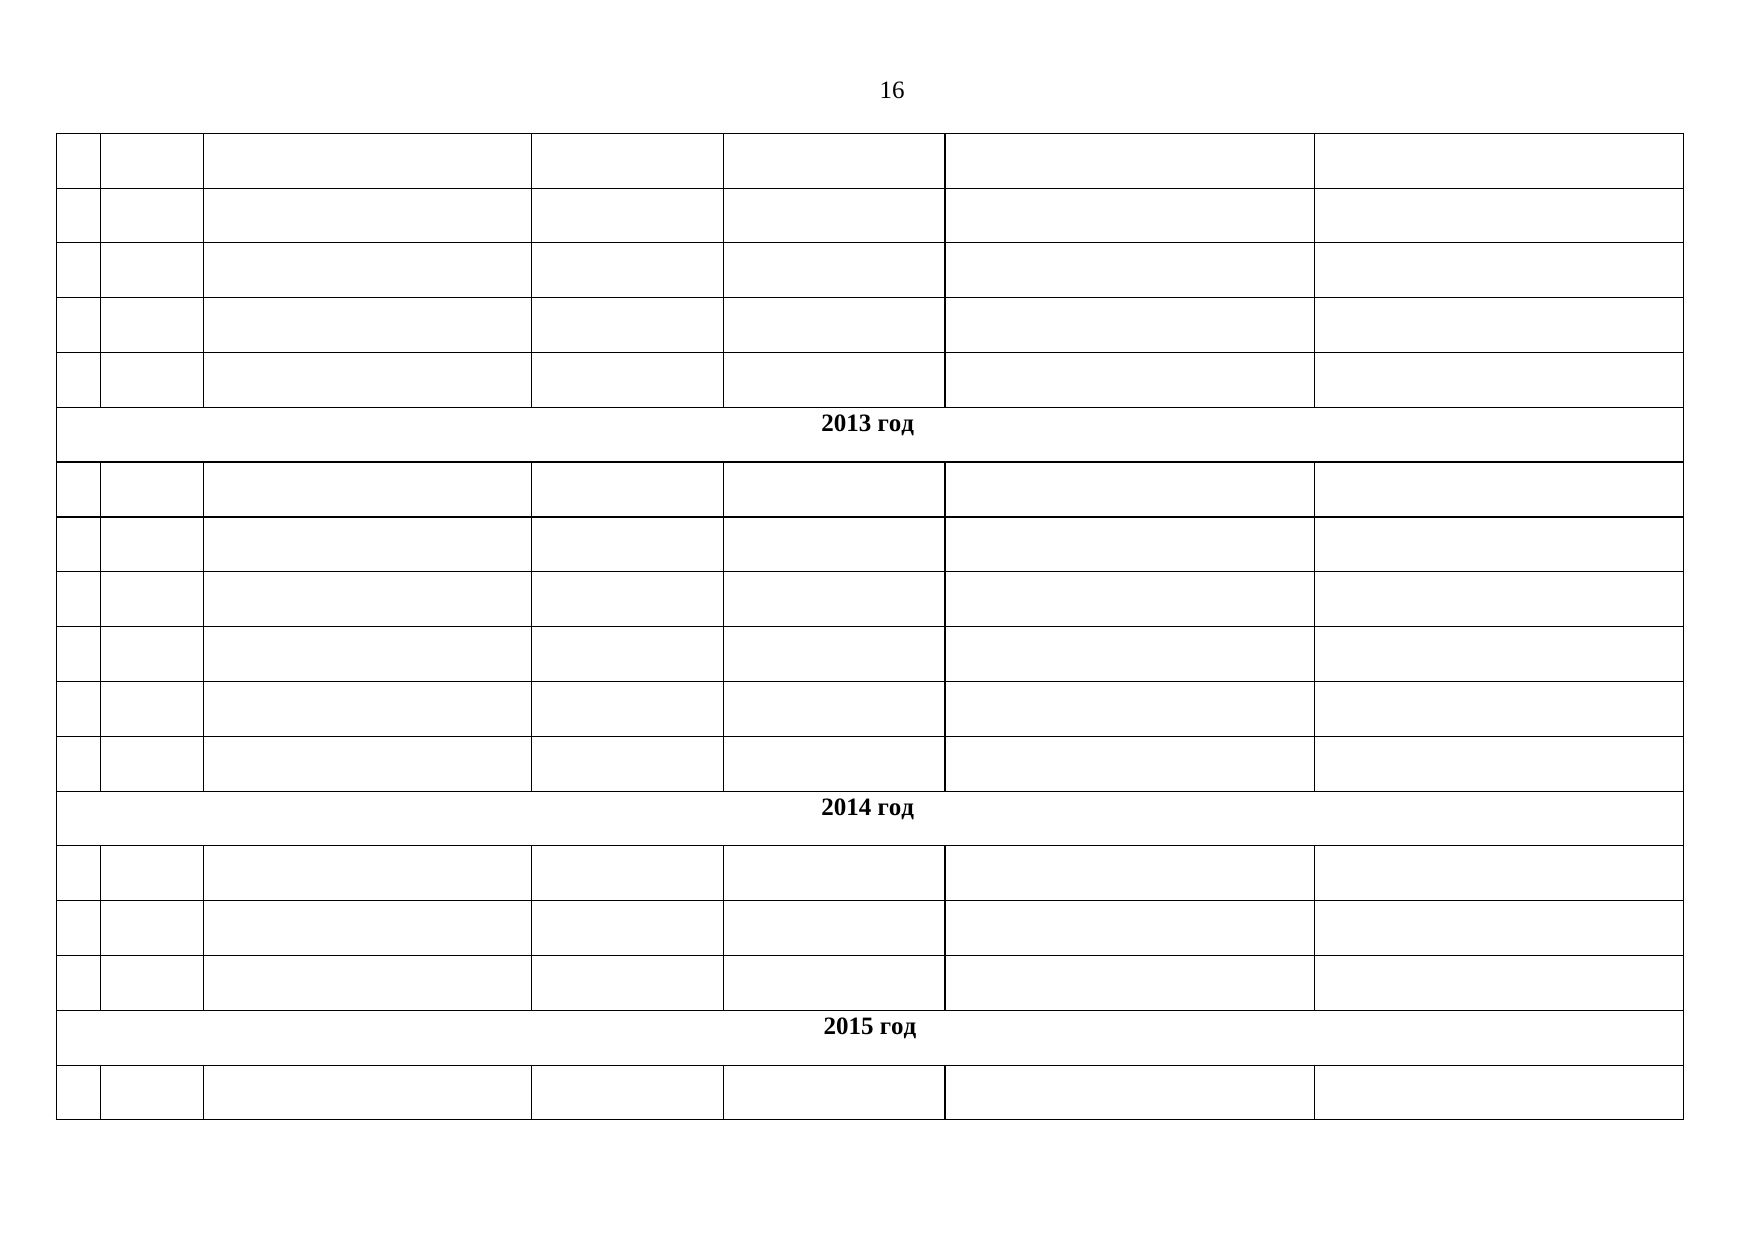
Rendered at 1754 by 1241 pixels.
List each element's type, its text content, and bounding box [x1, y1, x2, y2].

table_cell [946, 682, 1314, 736]
table_cell [204, 518, 531, 571]
table_cell [532, 737, 723, 791]
table_cell [101, 682, 203, 736]
table_cell [1315, 1066, 1683, 1119]
table_cell [532, 956, 723, 1010]
table_cell 2013 год [57, 408, 1683, 461]
table_cell [204, 737, 531, 791]
table_cell [946, 1066, 1314, 1119]
table_cell [724, 737, 944, 791]
table_cell [1315, 682, 1683, 736]
table_cell 2015 год [57, 1011, 1683, 1064]
table_cell [946, 846, 1314, 900]
table_cell [57, 189, 100, 242]
table_cell [724, 243, 944, 297]
table_cell [532, 572, 723, 626]
table_cell [1315, 846, 1683, 900]
table_cell [57, 737, 100, 791]
table_cell [1315, 572, 1683, 626]
table_cell [946, 243, 1314, 297]
table_cell [1315, 134, 1683, 187]
table_cell [532, 518, 723, 571]
table_cell [57, 901, 100, 955]
table_cell [1315, 353, 1683, 407]
table_cell [204, 627, 531, 681]
table_cell [204, 572, 531, 626]
table_cell [57, 518, 100, 571]
table_cell [946, 463, 1314, 516]
table_cell [946, 134, 1314, 187]
table_cell [946, 298, 1314, 352]
table_cell [57, 463, 100, 516]
table_cell [532, 682, 723, 736]
table_cell [1315, 737, 1683, 791]
table_cell [724, 901, 944, 955]
table_cell [1315, 956, 1683, 1010]
table_cell [101, 1066, 203, 1119]
table_cell [101, 463, 203, 516]
table_cell [101, 627, 203, 681]
table_cell [1315, 189, 1683, 242]
table_cell [204, 353, 531, 407]
table_cell [57, 682, 100, 736]
table_cell [724, 846, 944, 900]
table_cell 2014 год [57, 792, 1683, 845]
table_cell [532, 463, 723, 516]
table_cell [57, 1066, 100, 1119]
table_cell [946, 353, 1314, 407]
table_cell [532, 901, 723, 955]
table_cell [724, 134, 944, 187]
table_cell [101, 572, 203, 626]
table_cell [532, 243, 723, 297]
table_cell [1315, 463, 1683, 516]
table_cell [724, 518, 944, 571]
table_cell [204, 956, 531, 1010]
table_cell [57, 353, 100, 407]
table_cell [101, 518, 203, 571]
table_cell [204, 682, 531, 736]
table_cell [1315, 518, 1683, 571]
table_cell [724, 463, 944, 516]
table_cell [57, 298, 100, 352]
table_cell [101, 298, 203, 352]
table_cell [532, 1066, 723, 1119]
table_cell [946, 956, 1314, 1010]
table_cell [101, 134, 203, 187]
table_cell [101, 846, 203, 900]
table_cell [532, 846, 723, 900]
table_cell [724, 682, 944, 736]
table_cell [532, 189, 723, 242]
table_cell [532, 298, 723, 352]
table_cell [946, 189, 1314, 242]
table_cell [204, 846, 531, 900]
table_cell [204, 134, 531, 187]
table_cell [1315, 901, 1683, 955]
table_cell [946, 572, 1314, 626]
table_cell [724, 627, 944, 681]
table_cell [204, 243, 531, 297]
table_cell [101, 189, 203, 242]
table_cell [724, 1066, 944, 1119]
table_cell [946, 627, 1314, 681]
table_cell [101, 353, 203, 407]
table_cell [101, 956, 203, 1010]
table_cell [724, 956, 944, 1010]
table_cell [57, 243, 100, 297]
table_cell [204, 298, 531, 352]
table_cell [1315, 243, 1683, 297]
table_cell [101, 243, 203, 297]
table_cell [724, 572, 944, 626]
table_cell [724, 189, 944, 242]
table_cell [101, 901, 203, 955]
table_cell [57, 627, 100, 681]
table_cell [101, 737, 203, 791]
table_cell [57, 134, 100, 187]
table_cell [204, 463, 531, 516]
table_cell [204, 901, 531, 955]
table_cell [57, 846, 100, 900]
table_cell [946, 518, 1314, 571]
table_cell [57, 572, 100, 626]
table_cell [1315, 627, 1683, 681]
table_cell [204, 1066, 531, 1119]
table_cell [532, 627, 723, 681]
table_cell [204, 189, 531, 242]
table_cell [57, 956, 100, 1010]
table_cell [724, 298, 944, 352]
table_cell [946, 737, 1314, 791]
table_cell [724, 353, 944, 407]
table_cell [532, 134, 723, 187]
table_cell [1315, 298, 1683, 352]
table_cell [946, 901, 1314, 955]
table_cell [532, 353, 723, 407]
